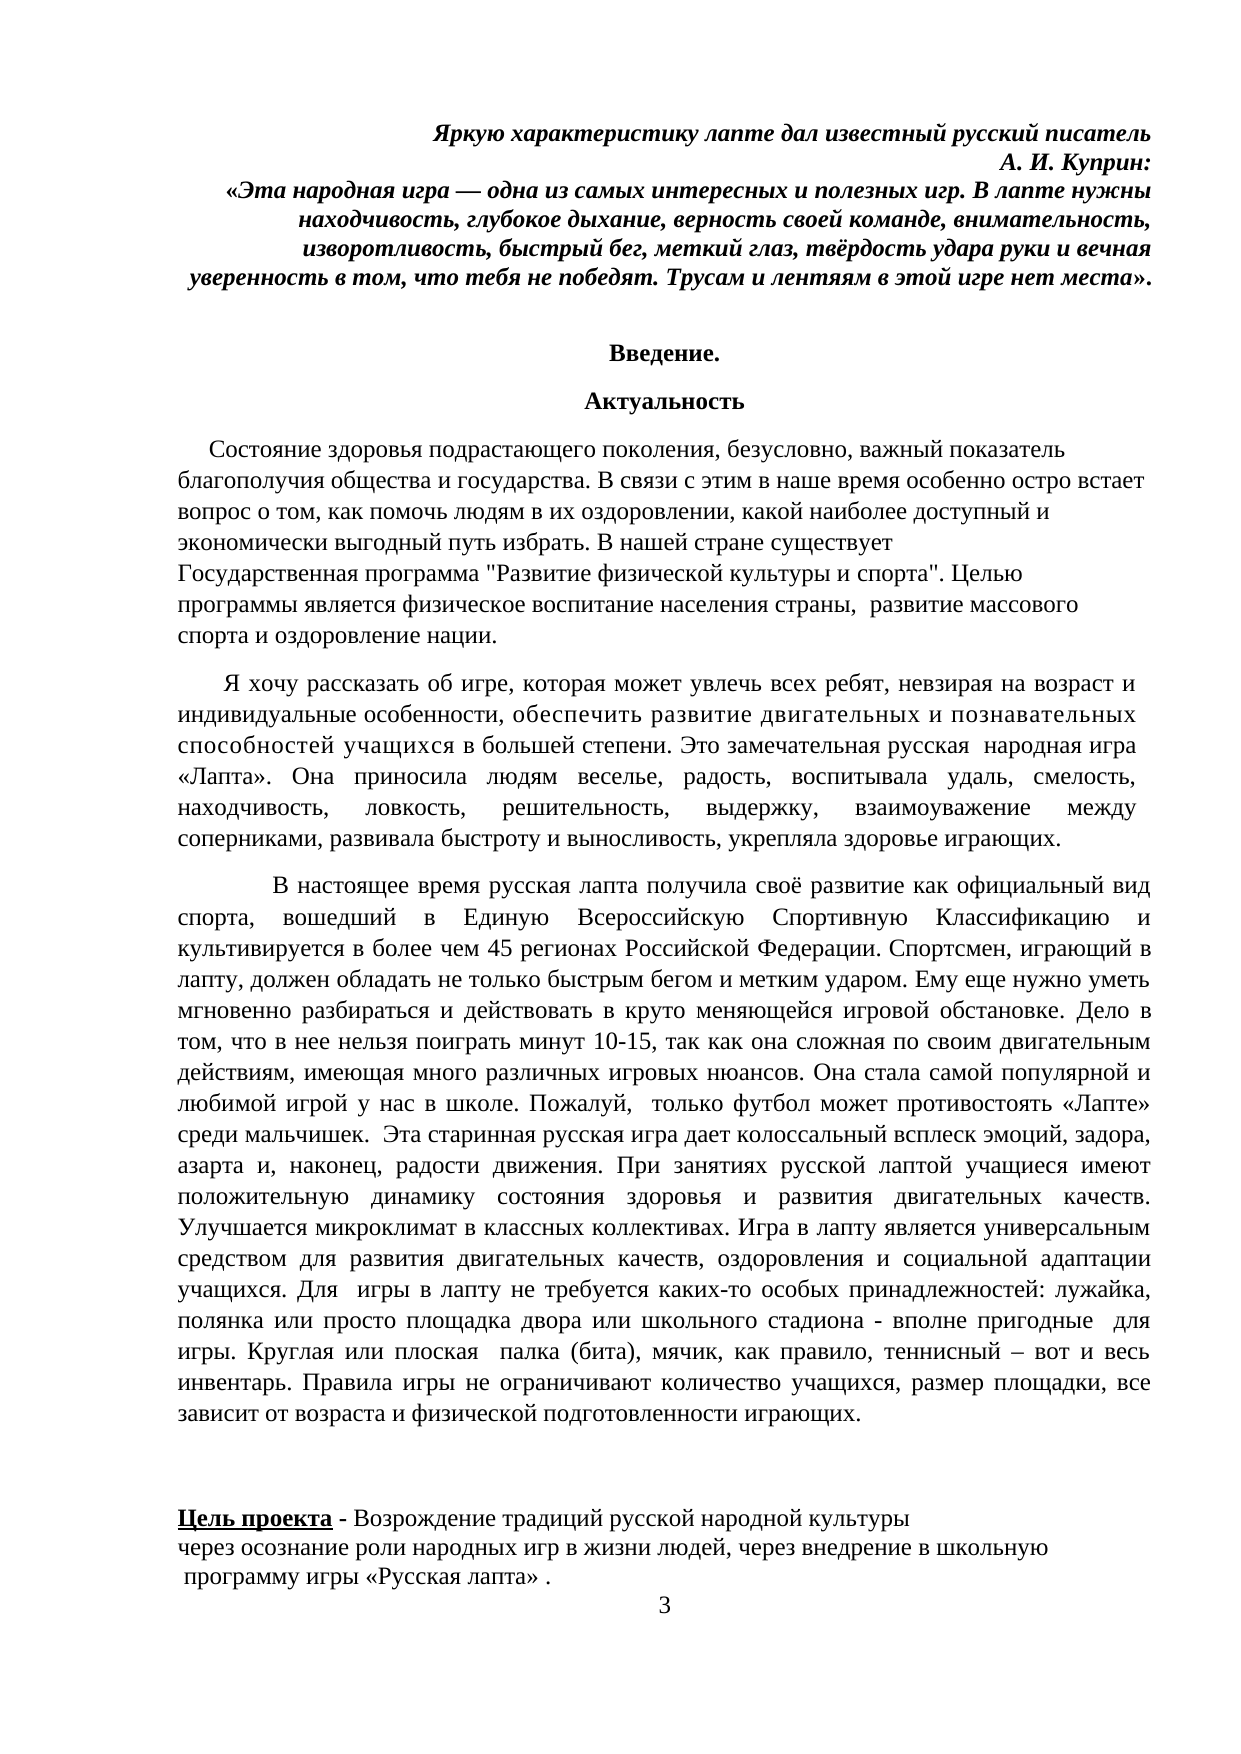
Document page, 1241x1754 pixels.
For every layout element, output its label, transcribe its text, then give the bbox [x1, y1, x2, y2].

text Я хочу рассказать об игре, которая может увлечь всех ребят, невзирая на возраст и индивидуальные особенности, обеспечить развитие двигательных и познавательных способностей учащихся в большей степени. Это замечательная русская народная игра «Лапта». Она приносила людям веселье, радость, воспитывала удаль, смелость, находчивость, ловкость, решительность, выдержку, взаимоуважение между соперниками, развивала быстроту и выносливость, укрепляла здоровье играющих. [177, 668, 1137, 852]
text Актуальность [177, 386, 1152, 415]
text через осознание роли народных игр в жизни людей, через внедрение в школьную [177, 1532, 1152, 1561]
text А. И. Куприн: [177, 147, 1152, 176]
text Введение. [177, 338, 1152, 367]
text Цель проекта - Возрождение традиций русской народной культуры [177, 1503, 1152, 1532]
text «Эта народная игра — одна из самых интересных и полезных игр. В лапте нужны находчивость, глубокое дыхание, верность своей команде, внимательность, изворотливость, быстрый бег, меткий глаз, твёрдость удара руки и вечная уверенность в том, что тебя не победят. Трусам и лентяям в этой игре нет места». [177, 176, 1152, 291]
text Состояние здоровья подрастающего поколения, безусловно, важный показатель благополучия общества и государства. В связи с этим в наше время особенно остро встает вопрос о том, как помочь людям в их оздоровлении, какой наиболее доступный и экономически выгодный путь избрать. В нашей стране существует Государственная программа "Развитие физической культуры и спорта". Целью программы является физическое воспитание населения страны, развитие массового спорта и оздоровление нации. [177, 434, 1152, 649]
text программу игры «Русская лапта» . [177, 1561, 1152, 1590]
text 3 [177, 1590, 1152, 1618]
text Яркую характеристику лапте дал известный русский писатель [177, 118, 1152, 147]
text В настоящее время русская лапта получила своё развитие как официальный вид спорта, вошедший в Единую Всероссийскую Спортивную Классификацию и культивируется в более чем 45 регионах Российской Федерации. Спортсмен, играющий в лапту, должен обладать не только быстрым бегом и метким ударом. Ему еще нужно уметь мгновенно разбираться и действовать в круто меняющейся игровой обстановке. Дело в том, что в нее нельзя поиграть минут 10-15, так как она сложная по своим двигательным действиям, имеющая много различных игровых нюансов. Она стала самой популярной и любимой игрой у нас в школе. Пожалуй, только футбол может противостоять «Лапте» среди мальчишек. Эта старинная русская игра дает колоссальный всплеск эмоций, задора, азарта и, наконец, радости движения. При занятиях русской лаптой учащиеся имеют положительную динамику состояния здоровья и развития двигательных качеств. Улучшается микроклимат в классных коллективах. Игра в лапту является универсальным средством для развития двигательных качеств, оздоровления и социальной адаптации учащихся. Для игры в лапту не требуется каких-то особых принадлежностей: лужайка, полянка или просто площадка двора или школьного стадиона - вполне пригодные для игры. Круглая или плоская палка (бита), мячик, как правило, теннисный – вот и весь инвентарь. Правила игры не ограничивают количество учащихся, размер площадки, все зависит от возраста и физической подготовленности играющих. [177, 930, 1152, 1427]
